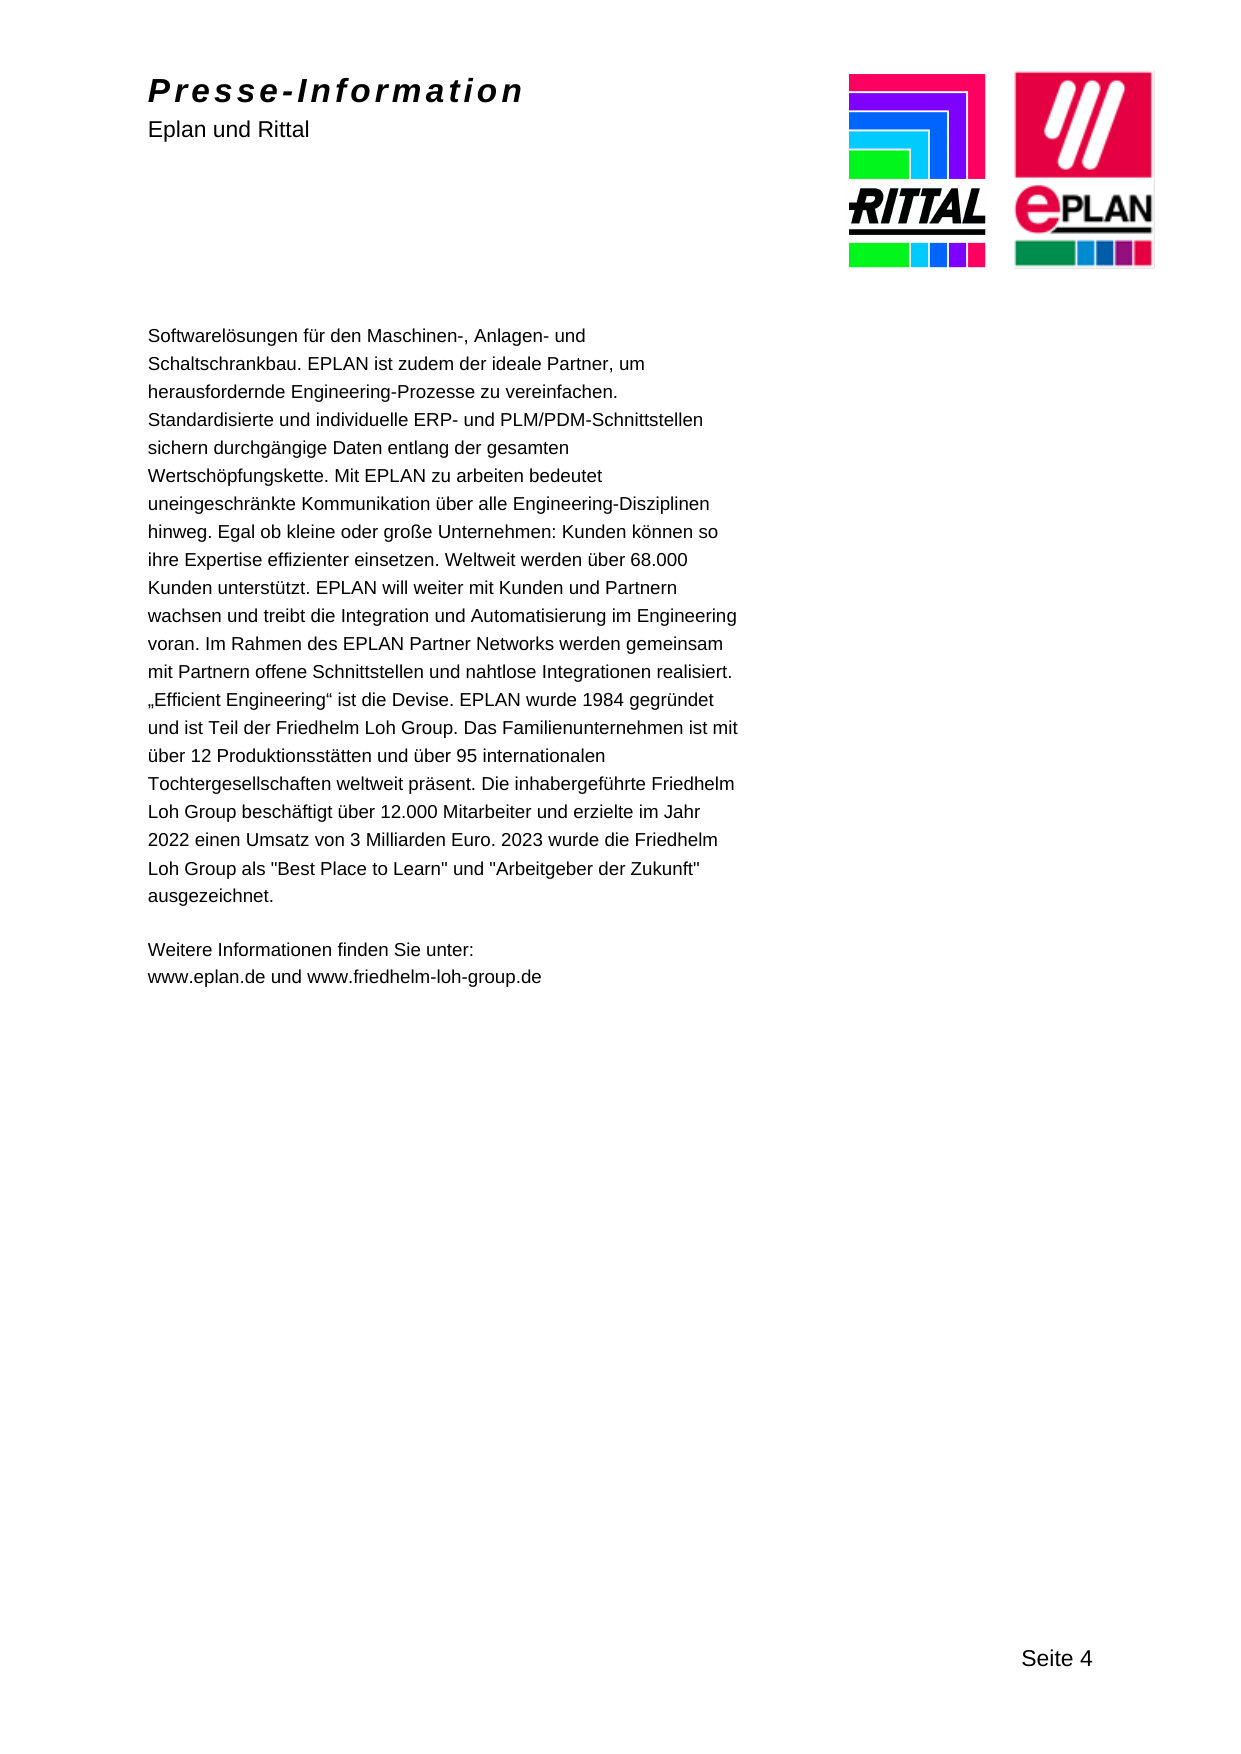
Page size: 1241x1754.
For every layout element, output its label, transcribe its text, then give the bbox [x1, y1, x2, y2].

picture [846, 71, 988, 270]
picture [1013, 70, 1156, 270]
text Weitere Informationen finden Sie unter: www.eplan.de und www.friedhelm-loh-group.de [148, 938, 738, 988]
